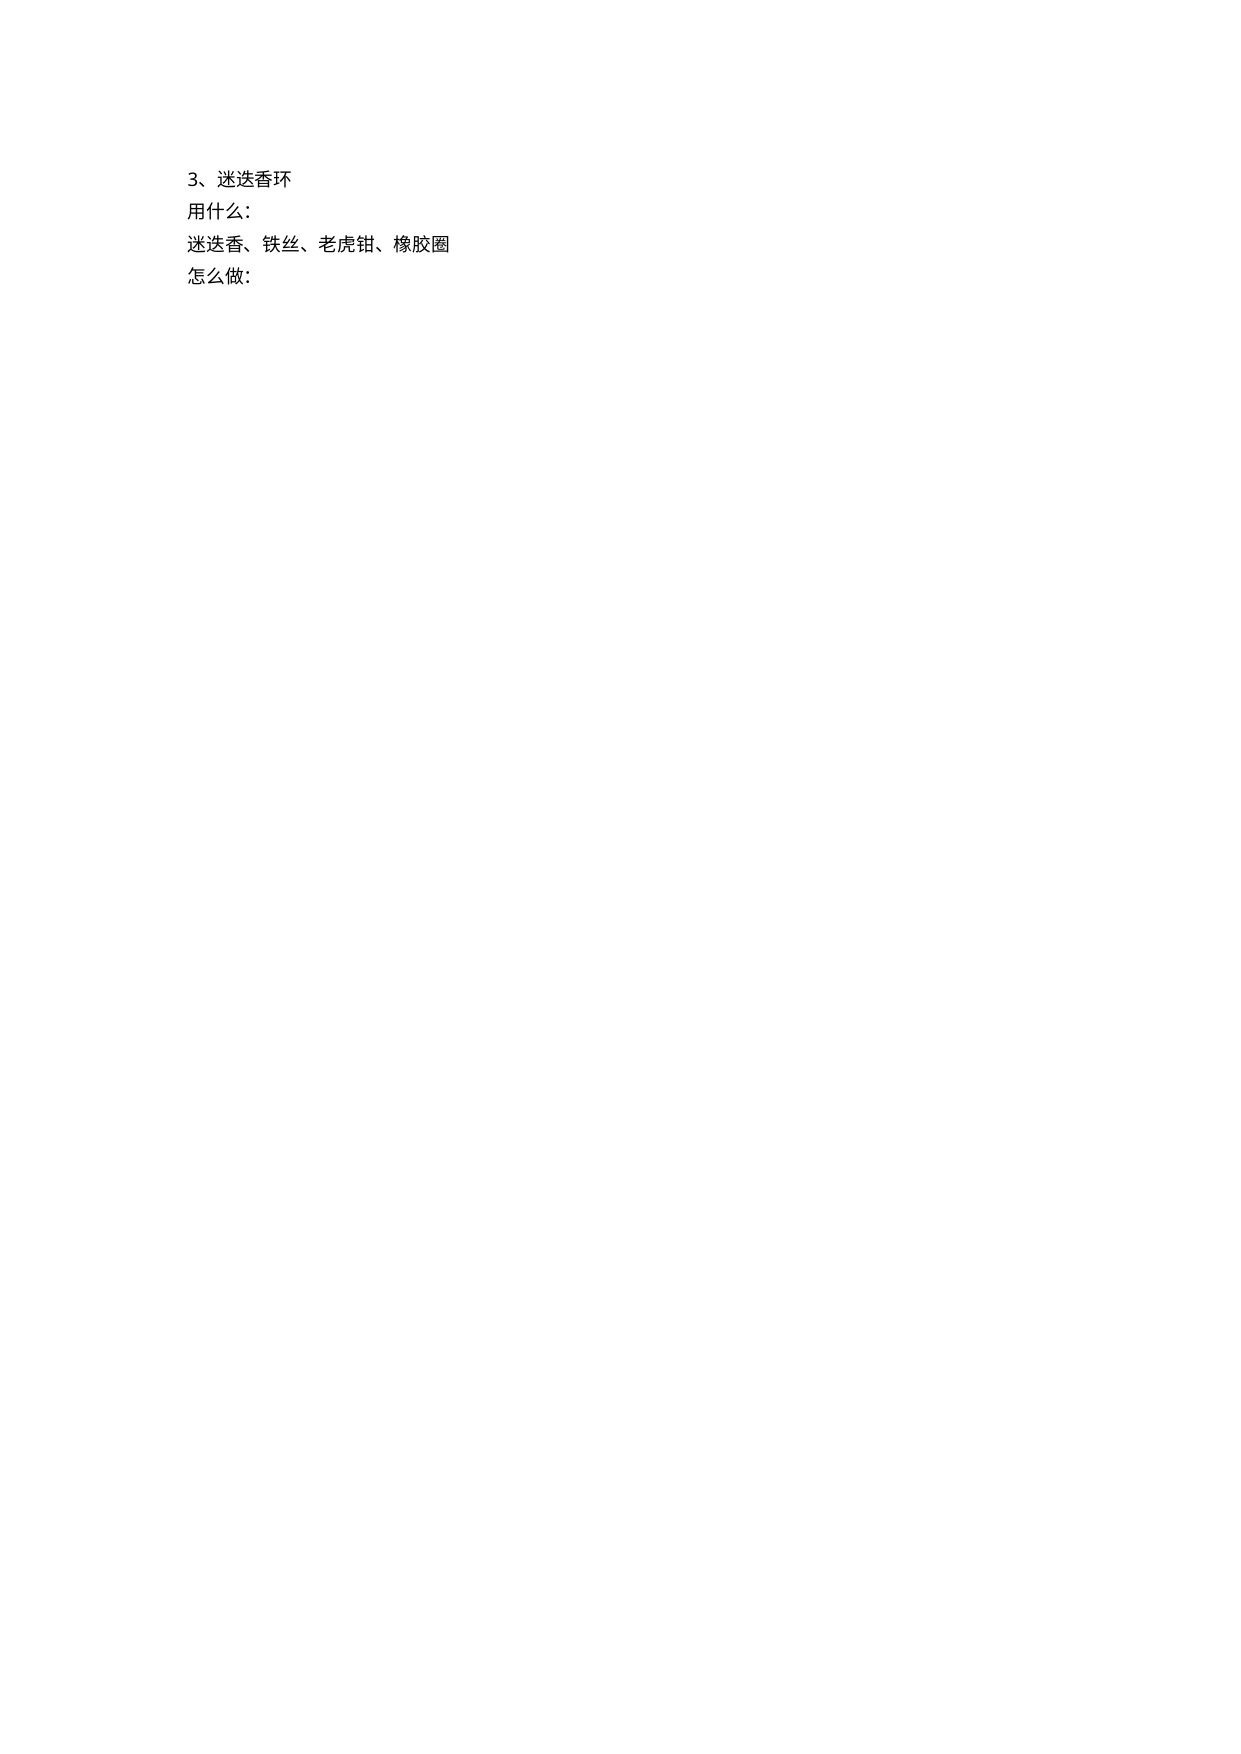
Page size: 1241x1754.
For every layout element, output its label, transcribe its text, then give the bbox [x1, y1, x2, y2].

text 3、迷迭香环 [187, 162, 1053, 194]
text 迷迭香、铁丝、老虎钳、橡胶圈 [187, 227, 1053, 259]
text 怎么做： [187, 259, 1053, 292]
text 用什么： [187, 194, 1053, 227]
